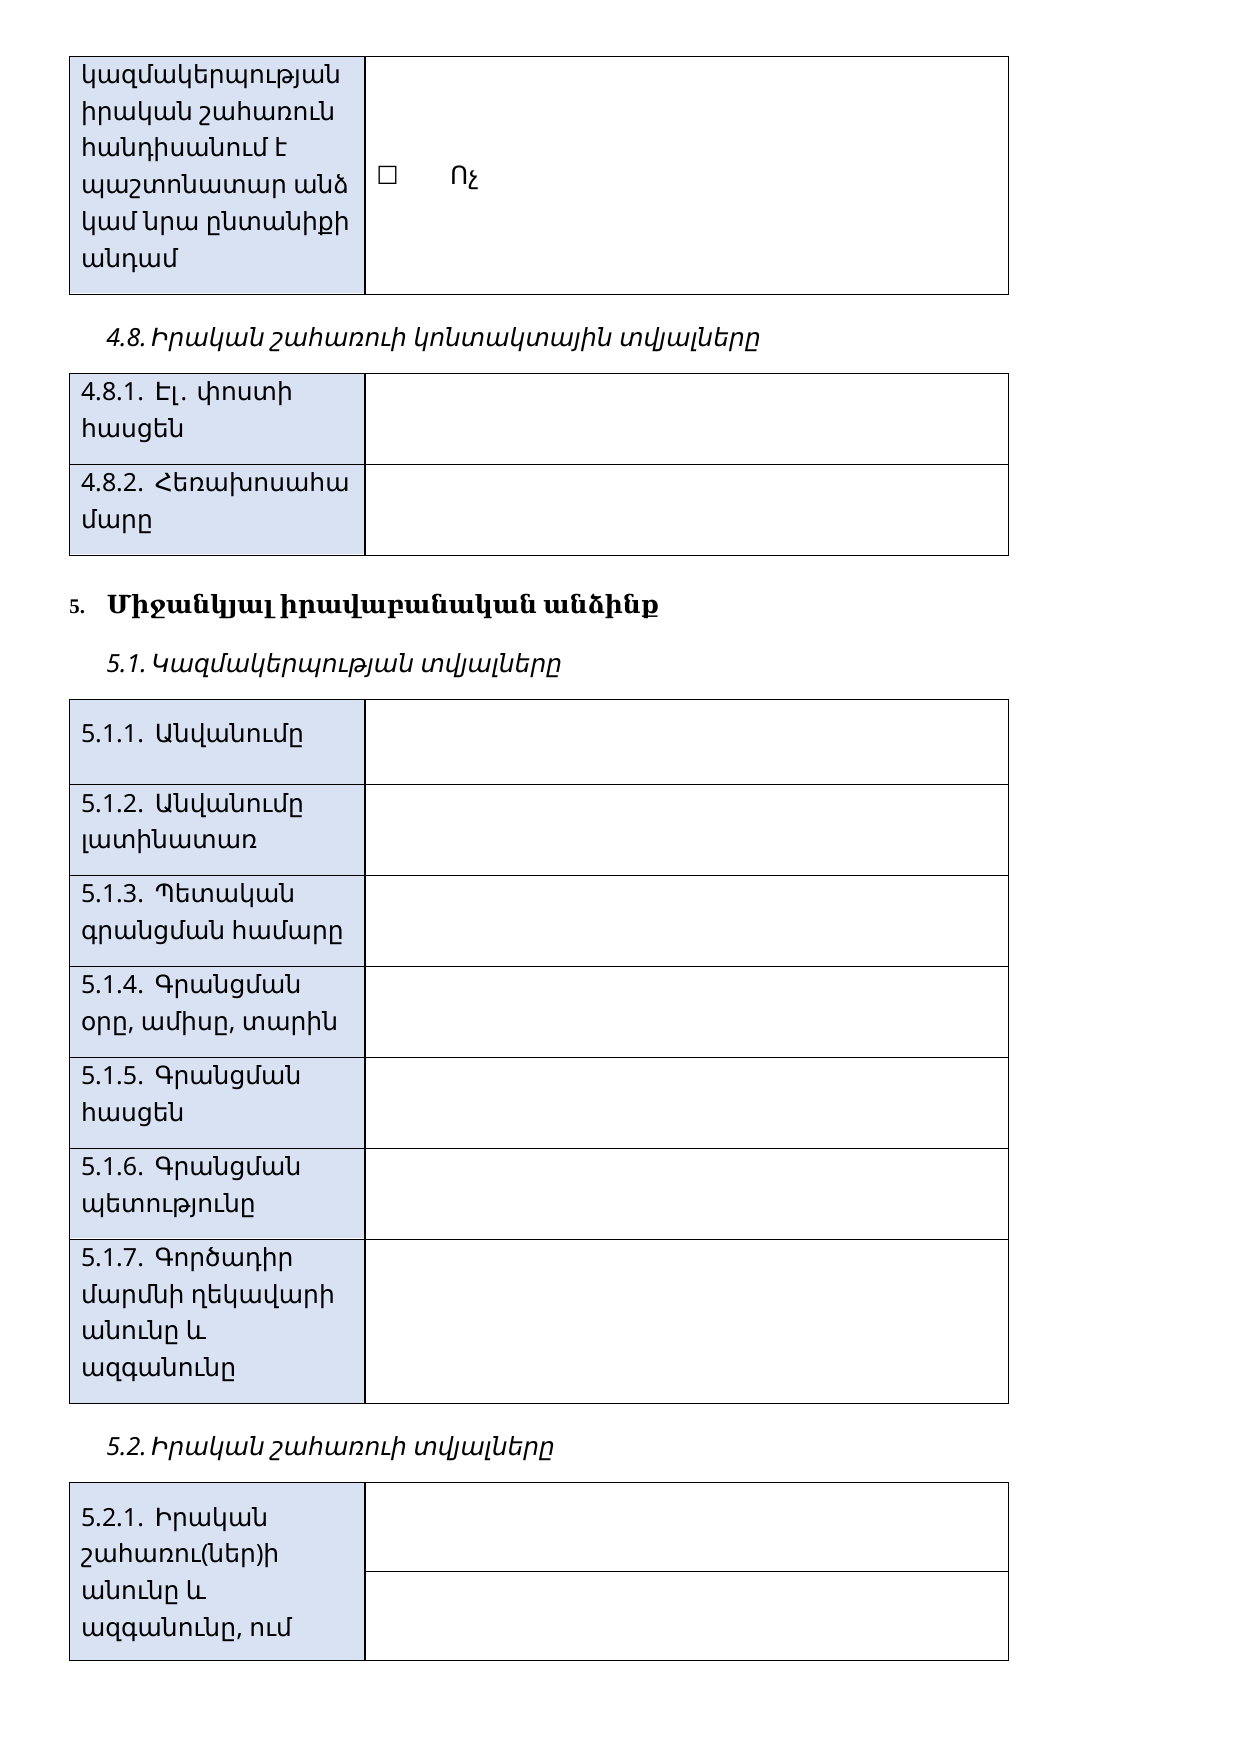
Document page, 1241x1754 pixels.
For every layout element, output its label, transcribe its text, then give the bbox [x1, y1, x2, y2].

table_cell Այո Ոչ [366, 57, 1008, 293]
table_cell Պետական գրանցման համարը [70, 876, 364, 966]
table_cell [366, 465, 1008, 554]
table_header [366, 374, 1008, 464]
table_cell Անվանումը լատինատառ [70, 785, 364, 875]
list Իրական շահառուի տվյալները [106, 1429, 1152, 1463]
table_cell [70, 57, 364, 293]
table_cell [366, 876, 1008, 966]
table_cell [366, 785, 1008, 875]
table_cell [366, 1572, 1008, 1660]
table_cell [366, 1240, 1008, 1403]
table_cell [366, 1058, 1008, 1148]
table_header [366, 700, 1008, 784]
table_header Անվանումը [70, 700, 364, 784]
list Միջանկյալ իրավաբանական անձինք [69, 590, 1152, 618]
table_header Էլ․ փոստի հասցեն [70, 374, 364, 464]
table_cell Գրանցման պետությունը [70, 1149, 364, 1238]
list Իրական շահառուի կոնտակտային տվյալները [106, 319, 1152, 353]
table_cell Գրանցման հասցեն [70, 1058, 364, 1148]
table_cell [366, 1149, 1008, 1238]
table_header Իրական շահառու(ներ)ի անունը և ազգանունը, ում համար կազմակերպությունը հանդիսանում է միջանկյալ իրավաբանական անձ [70, 1483, 364, 1660]
table_cell Գրանցման օրը, ամիսը, տարին [70, 967, 364, 1057]
table_cell Հեռախոսահամարը [70, 465, 364, 554]
table_cell Գործադիր մարմնի ղեկավարի անունը և ազգանունը [70, 1240, 364, 1403]
table_cell [366, 967, 1008, 1057]
list Կազմակերպության տվյալները [106, 646, 1152, 680]
table_header [366, 1483, 1008, 1571]
